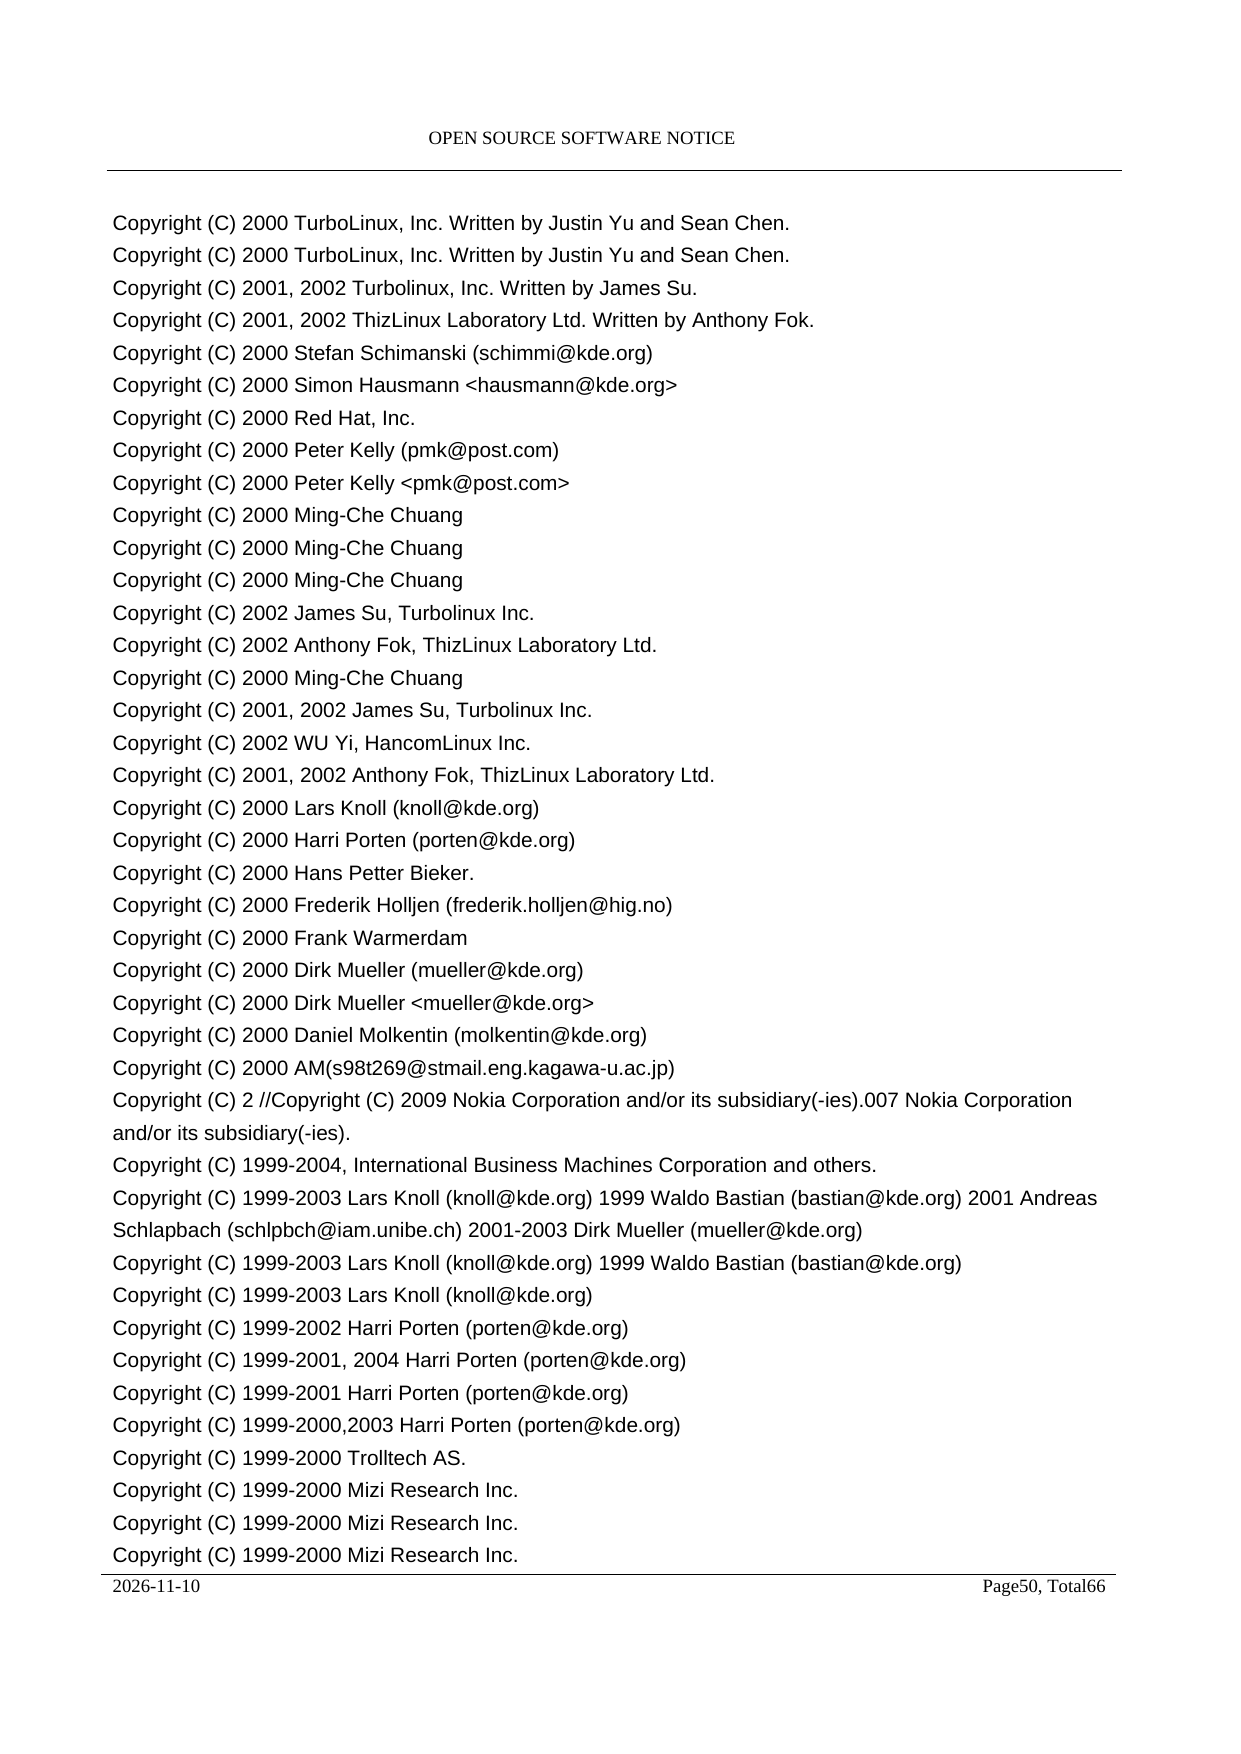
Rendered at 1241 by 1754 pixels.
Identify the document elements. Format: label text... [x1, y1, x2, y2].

text Copyright (C) 2000 Dirk Mueller (mueller@kde.org) [112, 954, 1128, 986]
text Copyright (C) 2000 Daniel Molkentin (molkentin@kde.org) [112, 1019, 1128, 1051]
text Copyright (C) 2001, 2002 James Su, Turbolinux Inc. [112, 694, 1128, 726]
text Copyright (C) 2000 Frederik Holljen (frederik.holljen@hig.no) [112, 889, 1128, 921]
text Copyright (C) 1999-2000 Trolltech AS. [112, 1441, 1128, 1474]
text Copyright (C) 2000 Peter Kelly <pmk@post.com> [112, 466, 1128, 499]
text Copyright (C) 2002 James Su, Turbolinux Inc. [112, 596, 1128, 629]
text Copyright (C) 2000 Red Hat, Inc. [112, 401, 1128, 434]
text Copyright (C) 2002 Anthony Fok, ThizLinux Laboratory Ltd. [112, 629, 1128, 661]
text Copyright (C) 2000 Ming-Che Chuang [112, 661, 1128, 694]
text Copyright (C) 2000 Hans Petter Bieker. [112, 856, 1128, 889]
text Copyright (C) 1999-2002 Harri Porten (porten@kde.org) [112, 1311, 1128, 1344]
text Copyright (C) 2001, 2002 ThizLinux Laboratory Ltd. Written by Anthony Fok. [112, 304, 1128, 336]
text Copyright (C) 1999-2003 Lars Knoll (knoll@kde.org) 1999 Waldo Bastian (bastian@kde.org) [112, 1246, 1128, 1279]
text Copyright (C) 1999-2000 Mizi Research Inc. [112, 1474, 1128, 1506]
text Copyright (C) 2002 WU Yi, HancomLinux Inc. [112, 726, 1128, 759]
text Copyright (C) 1999-2001, 2004 Harri Porten (porten@kde.org) [112, 1344, 1128, 1376]
text Copyright (C) 1999-2001 Harri Porten (porten@kde.org) [112, 1376, 1128, 1409]
text Copyright (C) 1999-2000 Mizi Research Inc. [112, 1506, 1128, 1539]
text Copyright (C) 1999-2000,2003 Harri Porten (porten@kde.org) [112, 1409, 1128, 1441]
text Copyright (C) 2000 Dirk Mueller <mueller@kde.org> [112, 986, 1128, 1019]
text Copyright (C) 2000 Simon Hausmann <hausmann@kde.org> [112, 369, 1128, 401]
text Copyright (C) 1999-2004, International Business Machines Corporation and others. [112, 1149, 1128, 1181]
text Copyright (C) 1999-2003 Lars Knoll (knoll@kde.org) [112, 1279, 1128, 1311]
text Copyright (C) 2000 Ming-Che Chuang [112, 564, 1128, 596]
text Copyright (C) 2001, 2002 Anthony Fok, ThizLinux Laboratory Ltd. [112, 759, 1128, 791]
text Copyright (C) 2000 Lars Knoll (knoll@kde.org) [112, 791, 1128, 824]
text Copyright (C) 2000 Harri Porten (porten@kde.org) [112, 824, 1128, 856]
text Copyright (C) 2001, 2002 Turbolinux, Inc. Written by James Su. [112, 271, 1128, 304]
text Copyright (C) 2000 Peter Kelly (pmk@post.com) [112, 434, 1128, 466]
text Copyright (C) 2000 Ming-Che Chuang [112, 499, 1128, 531]
text Copyright (C) 2000 AM(s98t269@stmail.eng.kagawa-u.ac.jp) [112, 1051, 1128, 1084]
text Copyright (C) 2000 TurboLinux, Inc. Written by Justin Yu and Sean Chen. [112, 239, 1128, 271]
text Copyright (C) 1999-2003 Lars Knoll (knoll@kde.org) 1999 Waldo Bastian (bastian@kde.org) 2001 Andreas Schlapbach (schlpbch@iam.unibe.ch) 2001-2003 Dirk Mueller (mueller@kde.org) [112, 1181, 1128, 1246]
text Copyright (C) 2000 Ming-Che Chuang [112, 531, 1128, 564]
text Copyright (C) 2000 Stefan Schimanski (schimmi@kde.org) [112, 336, 1128, 369]
text Copyright (C) 2000 Frank Warmerdam [112, 921, 1128, 954]
text Copyright (C) 1999-2000 Mizi Research Inc. [112, 1539, 1128, 1571]
text Copyright (C) 2 //Copyright (C) 2009 Nokia Corporation and/or its subsidiary(-ies).007 Nokia Corporation and/or its subsidiary(-ies). [112, 1084, 1128, 1149]
text Copyright (C) 2000 TurboLinux, Inc. Written by Justin Yu and Sean Chen. [112, 206, 1128, 239]
